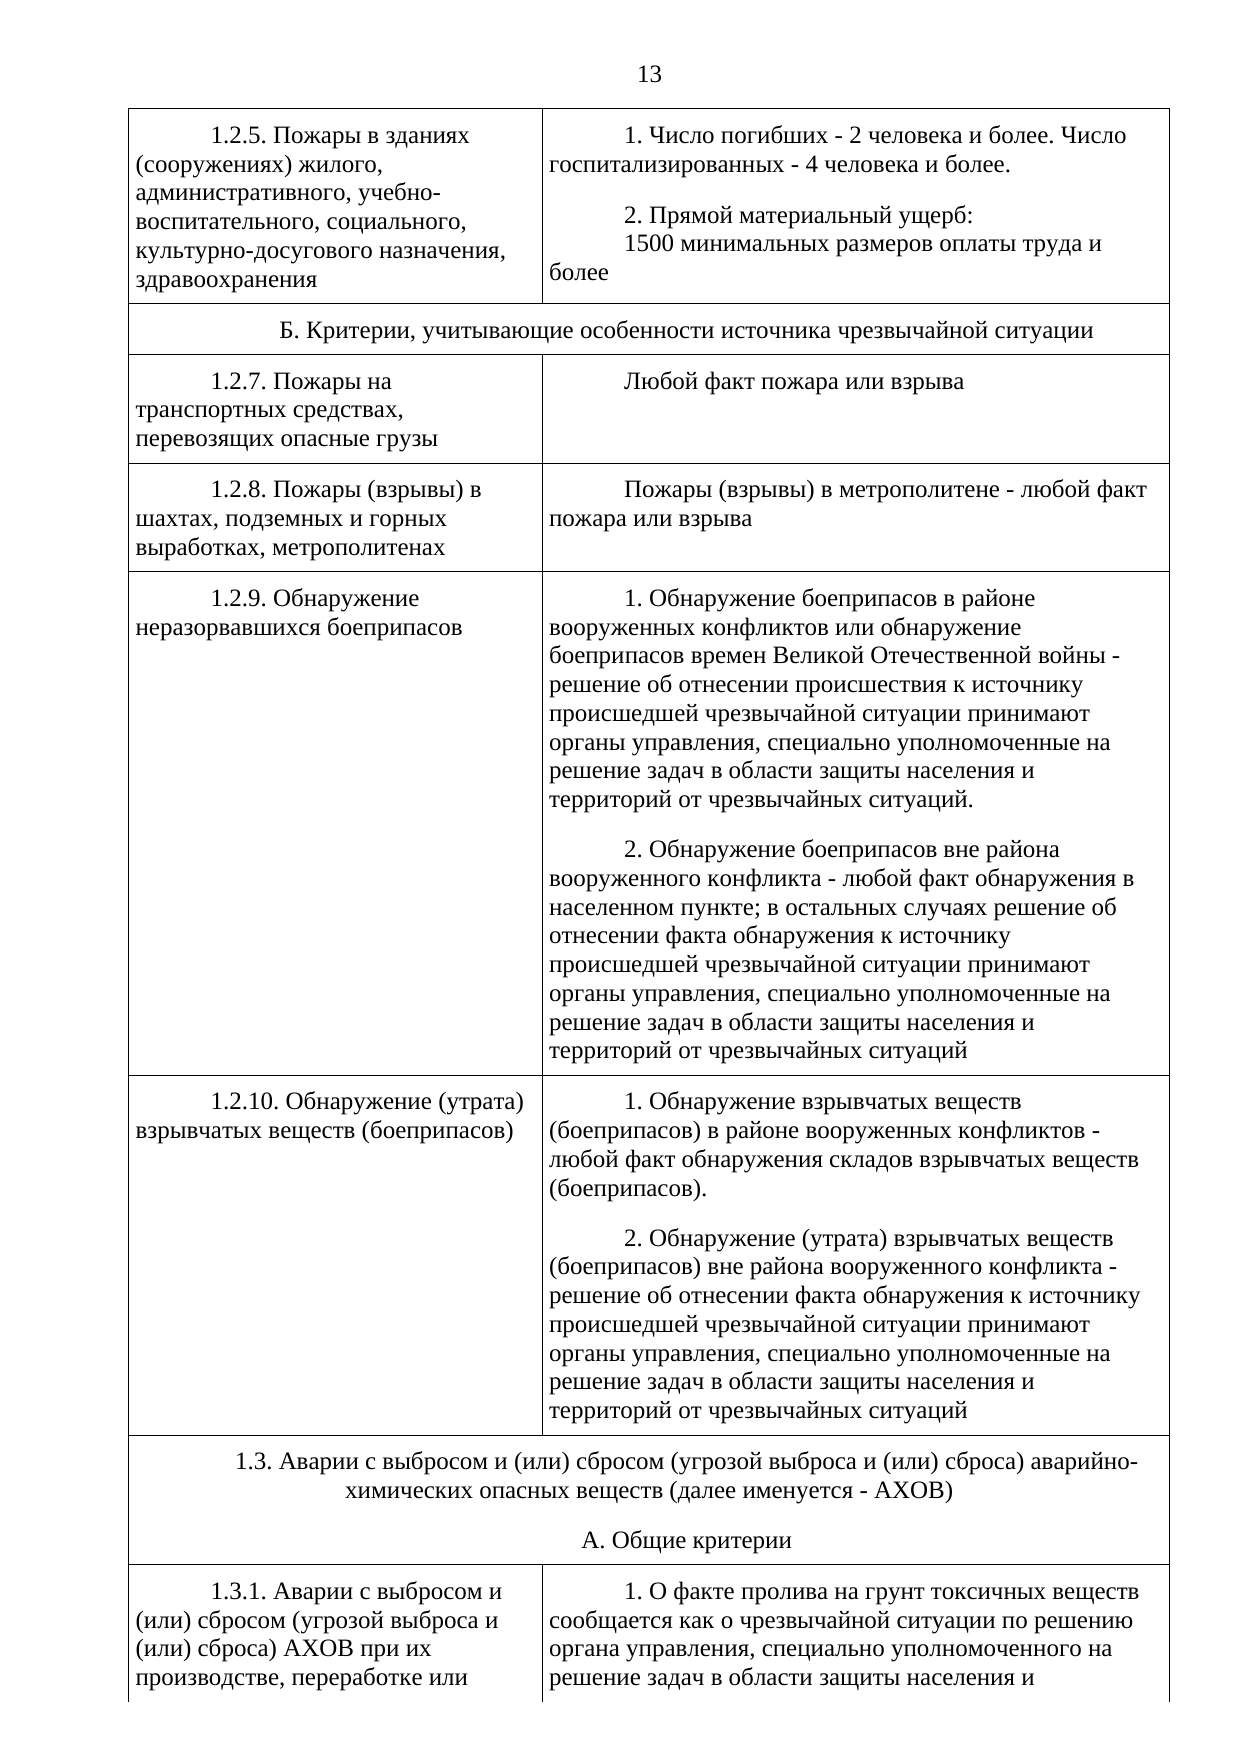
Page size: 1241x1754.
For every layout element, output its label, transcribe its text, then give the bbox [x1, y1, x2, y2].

table_cell Пожары (взрывы) в метрополитене - любой факт пожара или взрыва [543, 464, 1169, 571]
table_cell Б. Критерии, учитывающие особенности источника чрезвычайной ситуации [129, 304, 1169, 354]
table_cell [129, 1565, 542, 1702]
table_cell 1.2.10. Обнаружение (утрата) взрывчатых веществ (боеприпасов) [129, 1076, 542, 1212]
table_cell [129, 1212, 542, 1434]
table_cell [129, 824, 542, 1075]
table_cell 1.2.9. Обнаружение неразорвавшихся боеприпасов [129, 572, 542, 823]
table_cell 2. Обнаружение (утрата) взрывчатых веществ (боеприпасов) вне района вооруженного конфликта - решение об отнесении факта обнаружения к источнику происшедшей чрезвычайной ситуации принимают органы управления, специально уполномоченные на решение задач в области защиты населения и территорий от чрезвычайных ситуаций [543, 1212, 1169, 1434]
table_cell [543, 109, 1169, 188]
table_cell 1.2.5. Пожары в зданиях (сооружениях) жилого, административного, учебно-воспитательного, социального, культурно-досугового назначения, здравоохранения [129, 109, 542, 303]
table_cell 1.2.7. Пожары на транспортных средствах, перевозящих опасные грузы [129, 355, 542, 463]
table_cell А. Общие критерии [129, 1514, 1169, 1564]
table_cell 1.2.8. Пожары (взрывы) в шахтах, подземных и горных выработках, метрополитенах [129, 464, 542, 571]
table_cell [543, 1565, 1169, 1702]
table_cell 2. Обнаружение боеприпасов вне района вооруженного конфликта - любой факт обнаружения в населенном пункте; в остальных случаях решение об отнесении факта обнаружения к источнику происшедшей чрезвычайной ситуации принимают органы управления, специально уполномоченные на решение задач в области защиты населения и территорий от чрезвычайных ситуаций [543, 824, 1169, 1075]
table_cell 1. Обнаружение боеприпасов в районе вооруженных конфликтов или обнаружение боеприпасов времен Великой Отечественной войны - решение об отнесении происшествия к источнику происшедшей чрезвычайной ситуации принимают органы управления, специально уполномоченные на решение задач в области защиты населения и территорий от чрезвычайных ситуаций. [543, 572, 1169, 823]
table_cell Любой факт пожара или взрыва [543, 355, 1169, 463]
table_cell 1.3. Аварии с выбросом и (или) сбросом (угрозой выброса и (или) сброса) аварийно-химических опасных веществ (далее именуется - АХОВ) [129, 1436, 1169, 1514]
table_cell 1. Обнаружение взрывчатых веществ (боеприпасов) в районе вооруженных конфликтов - любой факт обнаружения складов взрывчатых веществ (боеприпасов). [543, 1076, 1169, 1212]
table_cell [543, 188, 1169, 303]
